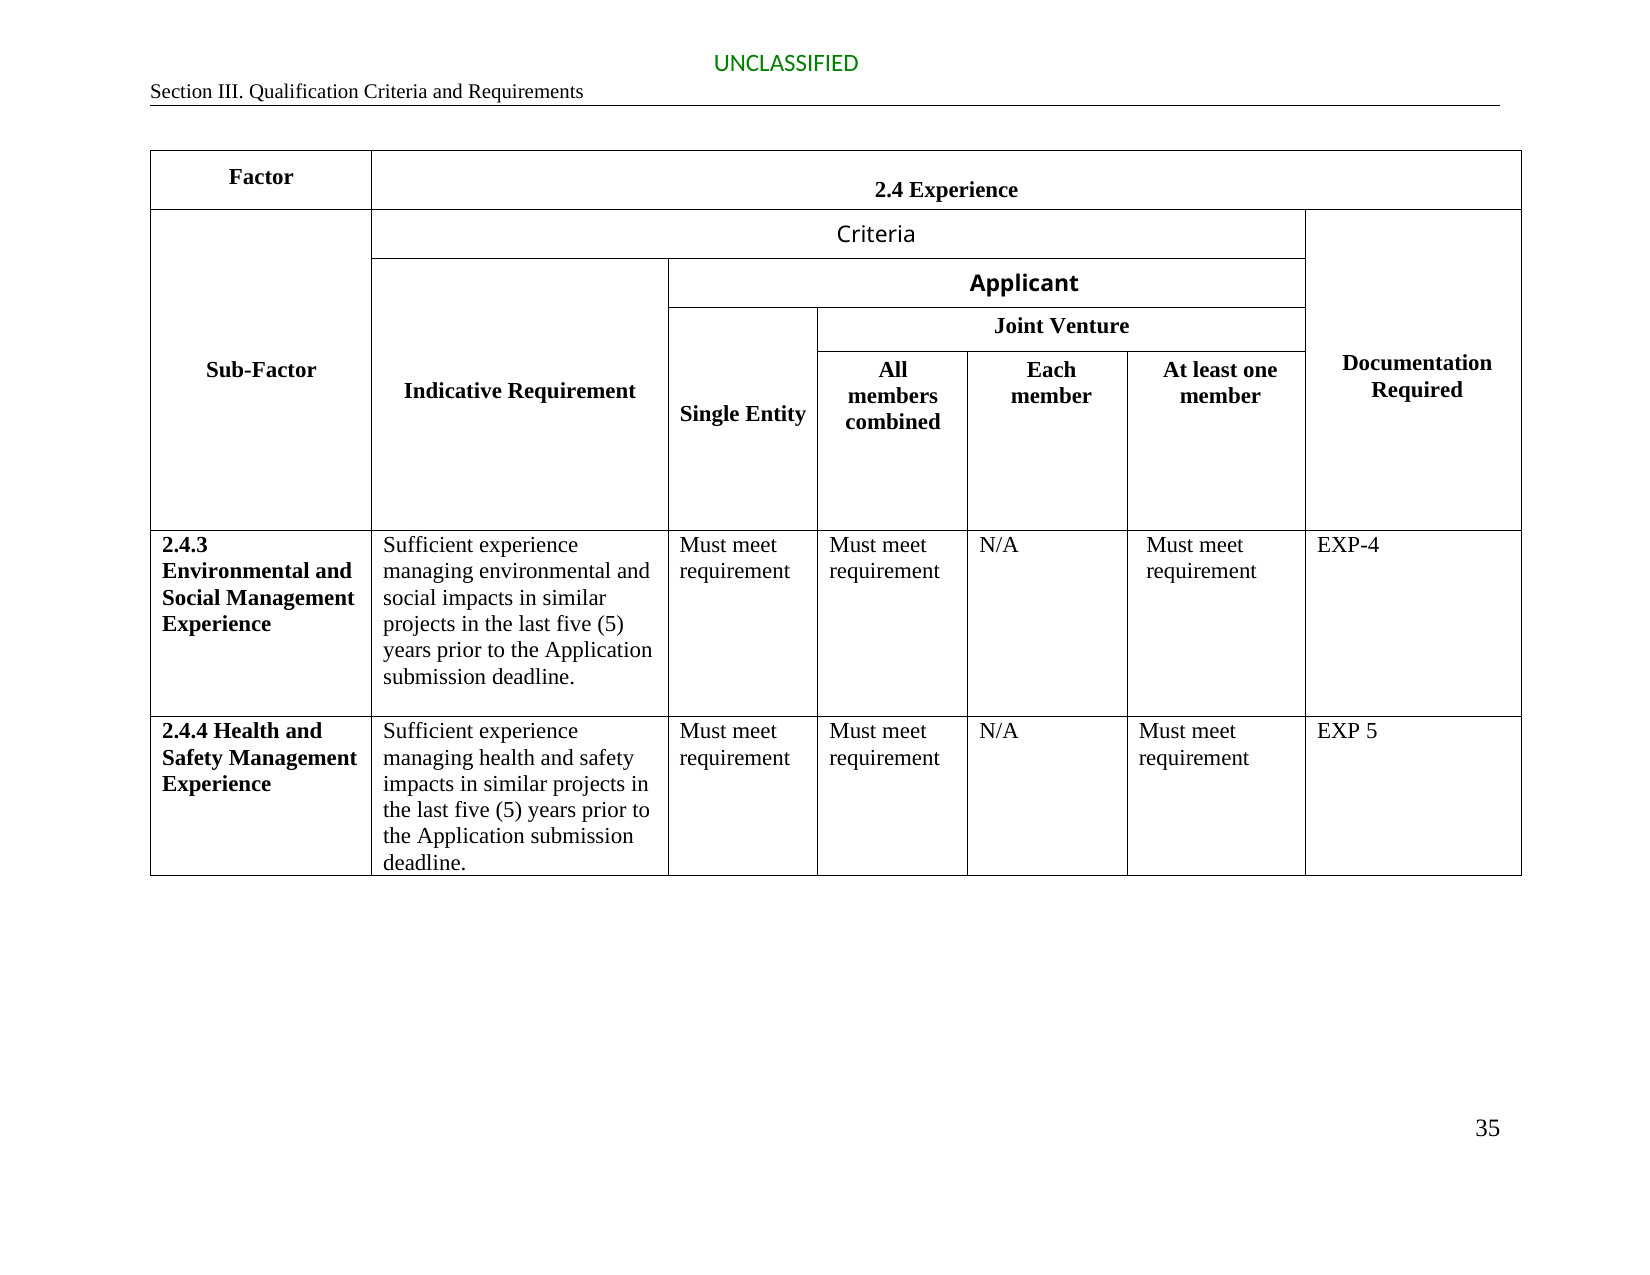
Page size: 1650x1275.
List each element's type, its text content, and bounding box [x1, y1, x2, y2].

table_cell Single Entity [669, 308, 817, 529]
table_cell Must meet requirement [1128, 717, 1305, 875]
table_cell All members combined [818, 352, 967, 529]
table_cell Applicant [669, 259, 1305, 307]
table_header Factor [151, 151, 371, 209]
table_cell 2.4.4 Health and Safety Management Experience [151, 717, 371, 875]
table_header 2.4 Experience [372, 151, 1521, 209]
table_cell N/A [968, 531, 1127, 716]
table_cell Must meet requirement [1128, 531, 1305, 716]
table_cell Must meet requirement [669, 531, 817, 716]
table_cell Criteria [372, 210, 1305, 258]
table_cell At least one member [1128, 352, 1305, 529]
table_cell Documentation Required [1306, 210, 1521, 529]
table_cell Indicative Requirement [372, 259, 668, 529]
table_cell EXP-4 [1306, 531, 1521, 716]
table_cell Joint Venture [818, 308, 1305, 351]
table_cell N/A [968, 717, 1127, 875]
table_cell Must meet requirement [669, 717, 817, 875]
table_cell Must meet requirement [818, 531, 967, 716]
table_cell Sufficient experience managing environmental and social impacts in similar projects in the last five (5) years prior to the Application submission deadline. [372, 531, 668, 716]
table_cell Sub-Factor [151, 210, 371, 529]
table_cell EXP 5 [1306, 717, 1521, 875]
table_cell Must meet requirement [818, 717, 967, 875]
table_cell 2.4.3 Environmental and Social Management Experience [151, 531, 371, 716]
table_cell Sufficient experience managing health and safety impacts in similar projects in the last five (5) years prior to the Application submission deadline. [372, 717, 668, 875]
table_cell Each member [968, 352, 1127, 529]
